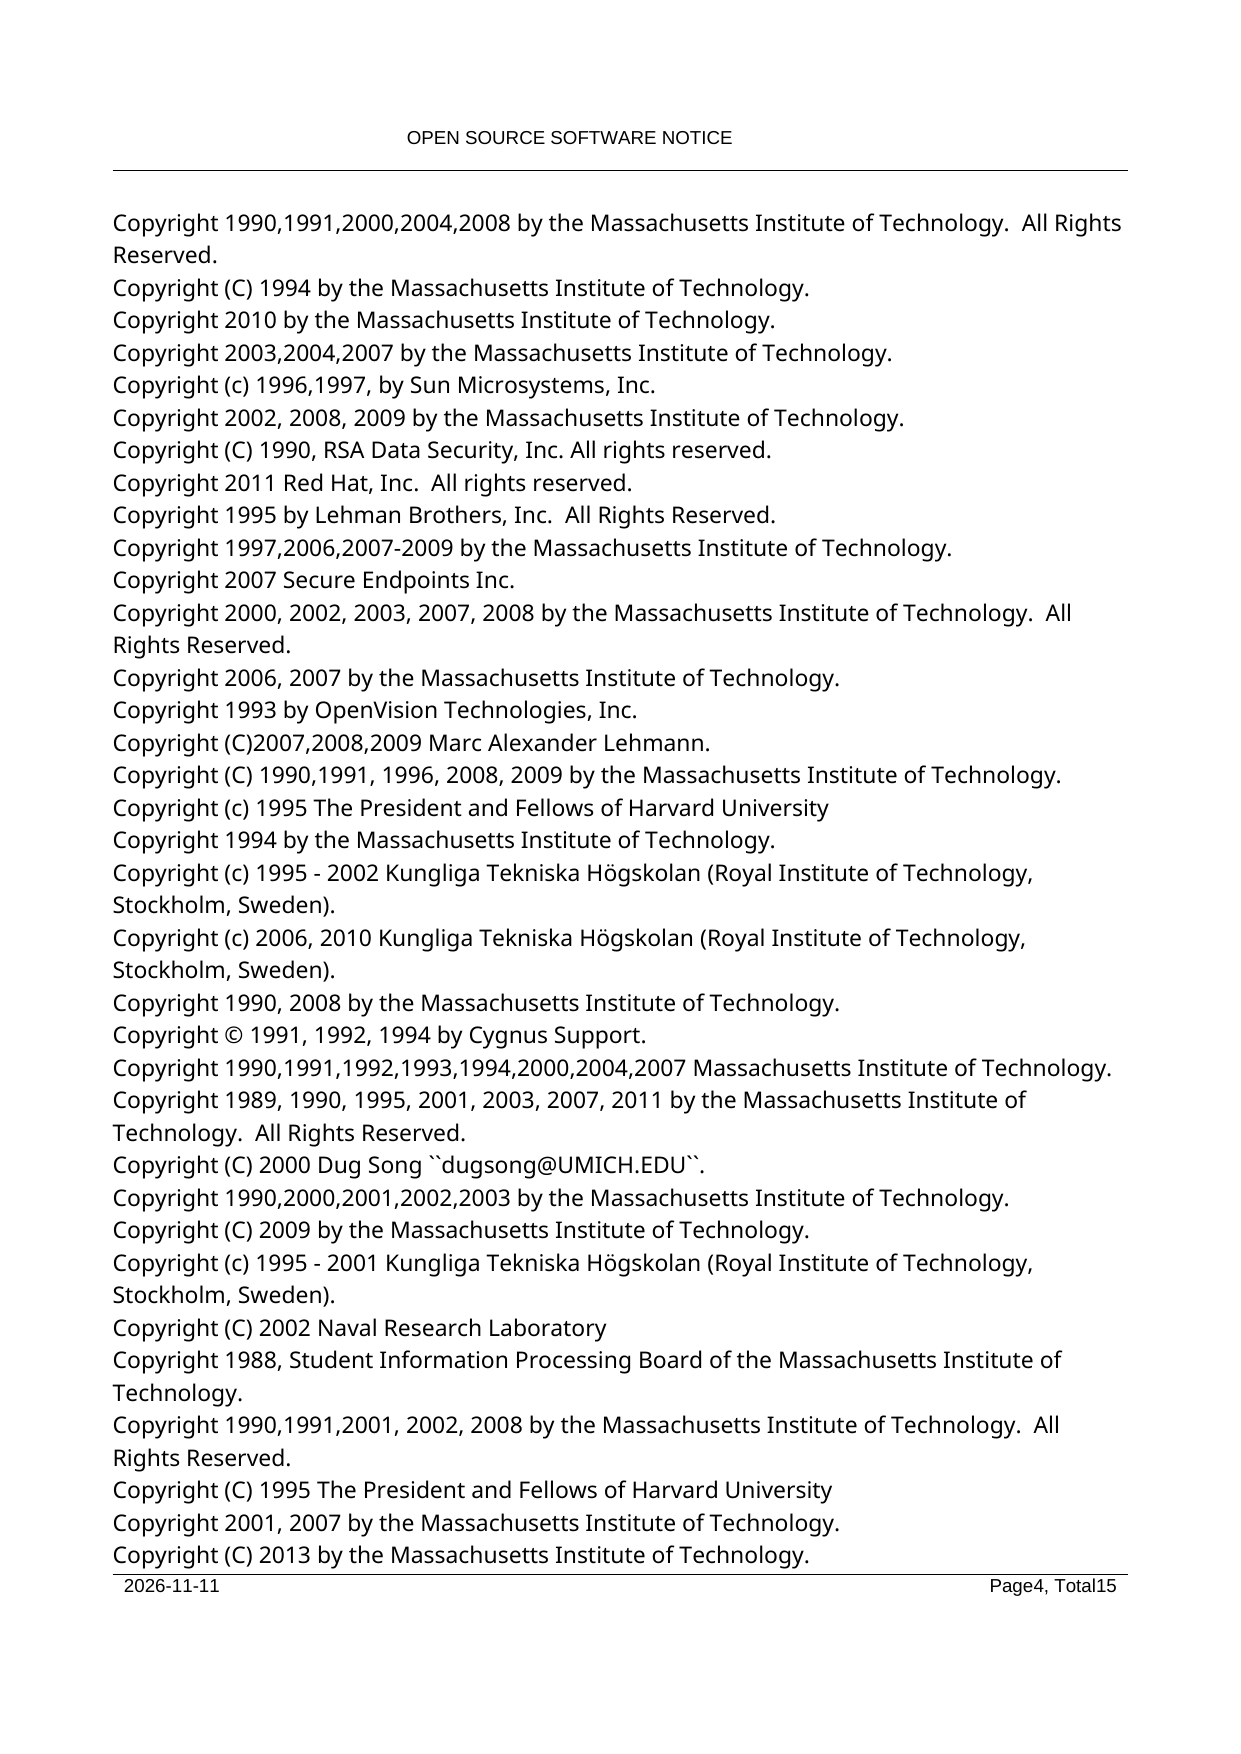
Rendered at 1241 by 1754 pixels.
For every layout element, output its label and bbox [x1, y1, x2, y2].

text [112, 206, 1128, 1571]
